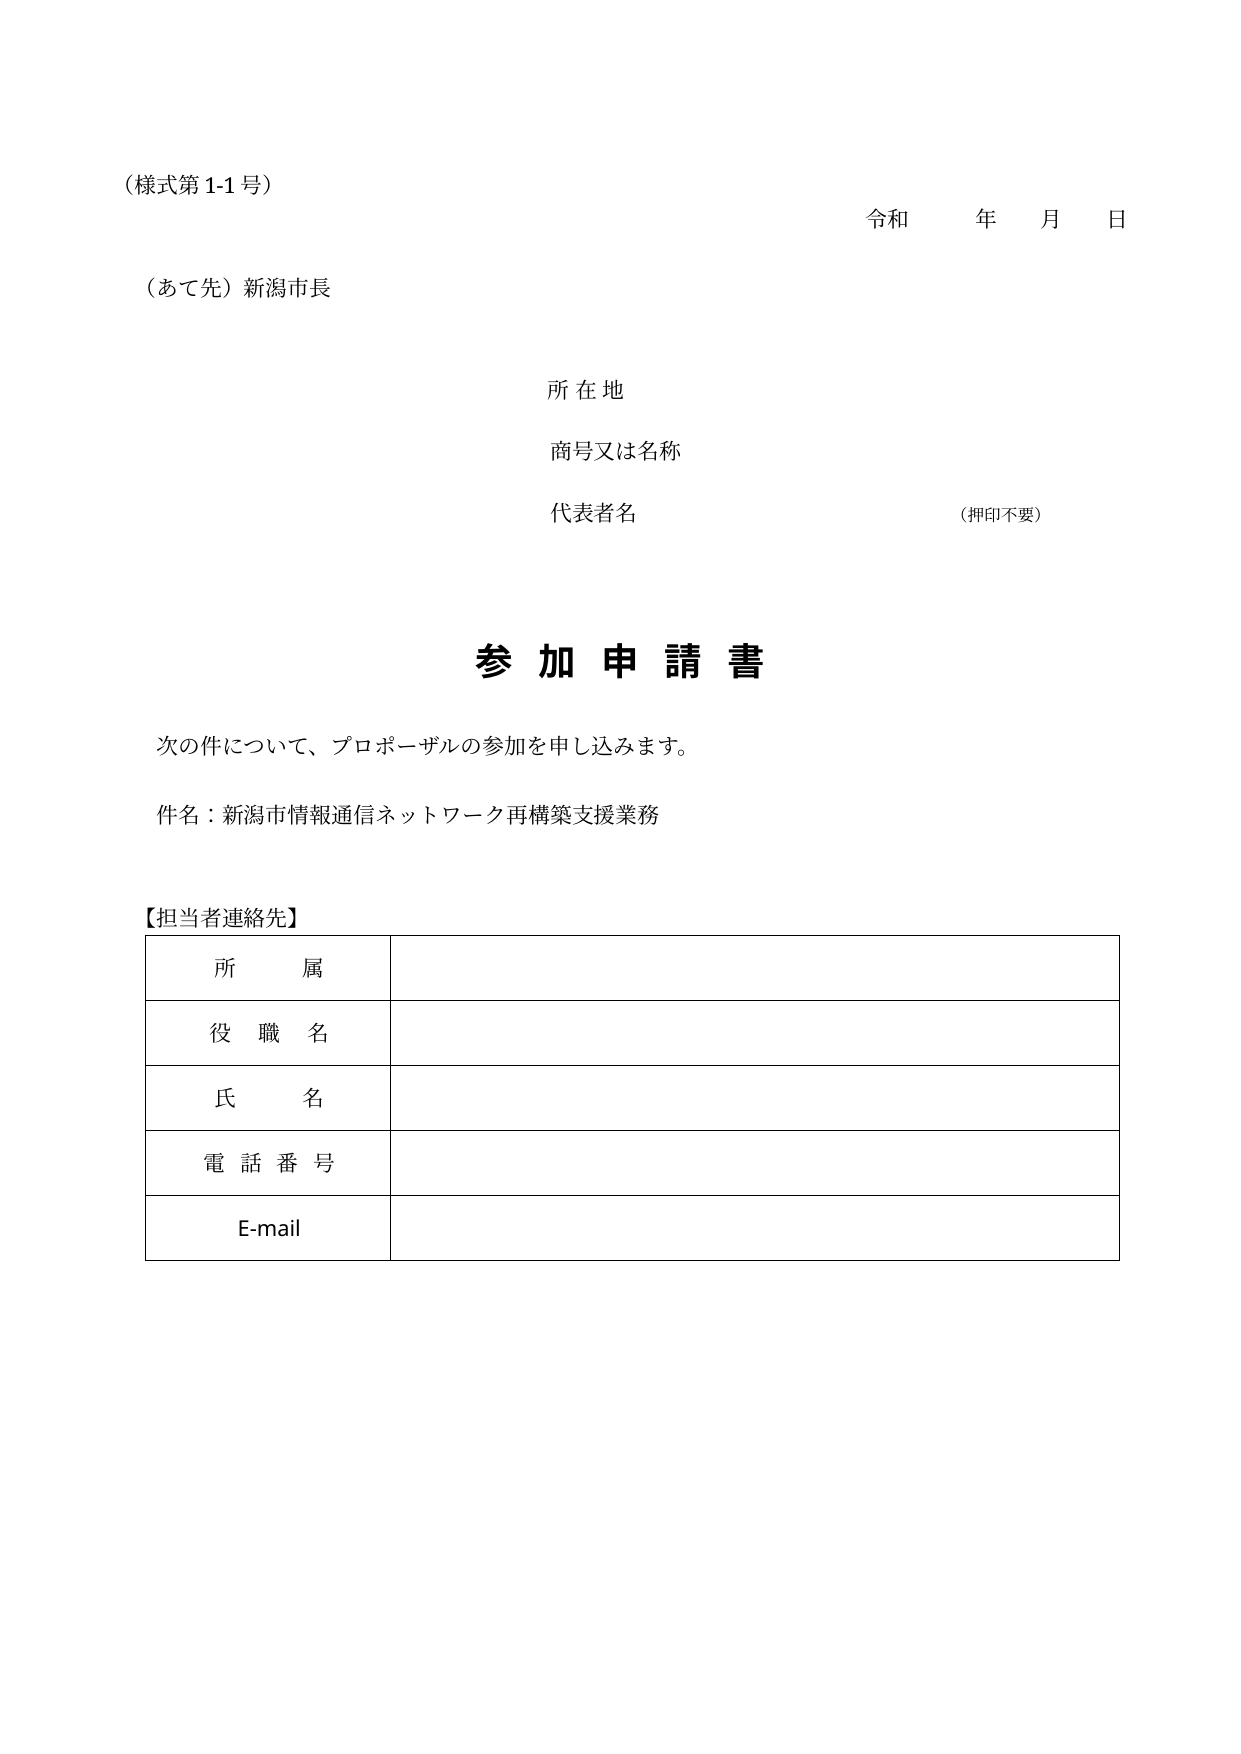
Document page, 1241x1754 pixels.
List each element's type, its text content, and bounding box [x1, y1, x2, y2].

text （様式第1-1号） [112, 166, 1128, 201]
table_cell E-mail [146, 1196, 390, 1259]
text 参 加 申 請 書 [112, 624, 1128, 693]
table_cell [391, 1131, 1119, 1194]
table_cell [391, 1066, 1119, 1129]
text 【担当者連絡先】 [112, 900, 1130, 934]
table_cell 氏名 [146, 1066, 390, 1129]
text （あて先）新潟市長 [112, 270, 1128, 304]
table_cell [391, 1001, 1119, 1064]
table_cell 電話番号 [146, 1131, 390, 1194]
text 代表者名 （押印不要） [112, 496, 1128, 527]
text 次の件について、プロポーザルの参加を申し込みます。 [112, 728, 1130, 762]
table_cell [391, 1196, 1119, 1259]
text 件名：新潟市情報通信ネットワーク再構築支援業務 [112, 797, 1130, 831]
text 所 在 地 [112, 373, 1128, 405]
table_header 所属 [146, 936, 390, 999]
text 令和 年 月 日 [112, 201, 1128, 235]
table_cell 役職名 [146, 1001, 390, 1064]
table_header [391, 936, 1119, 999]
text 商号又は名称 [112, 434, 1128, 466]
